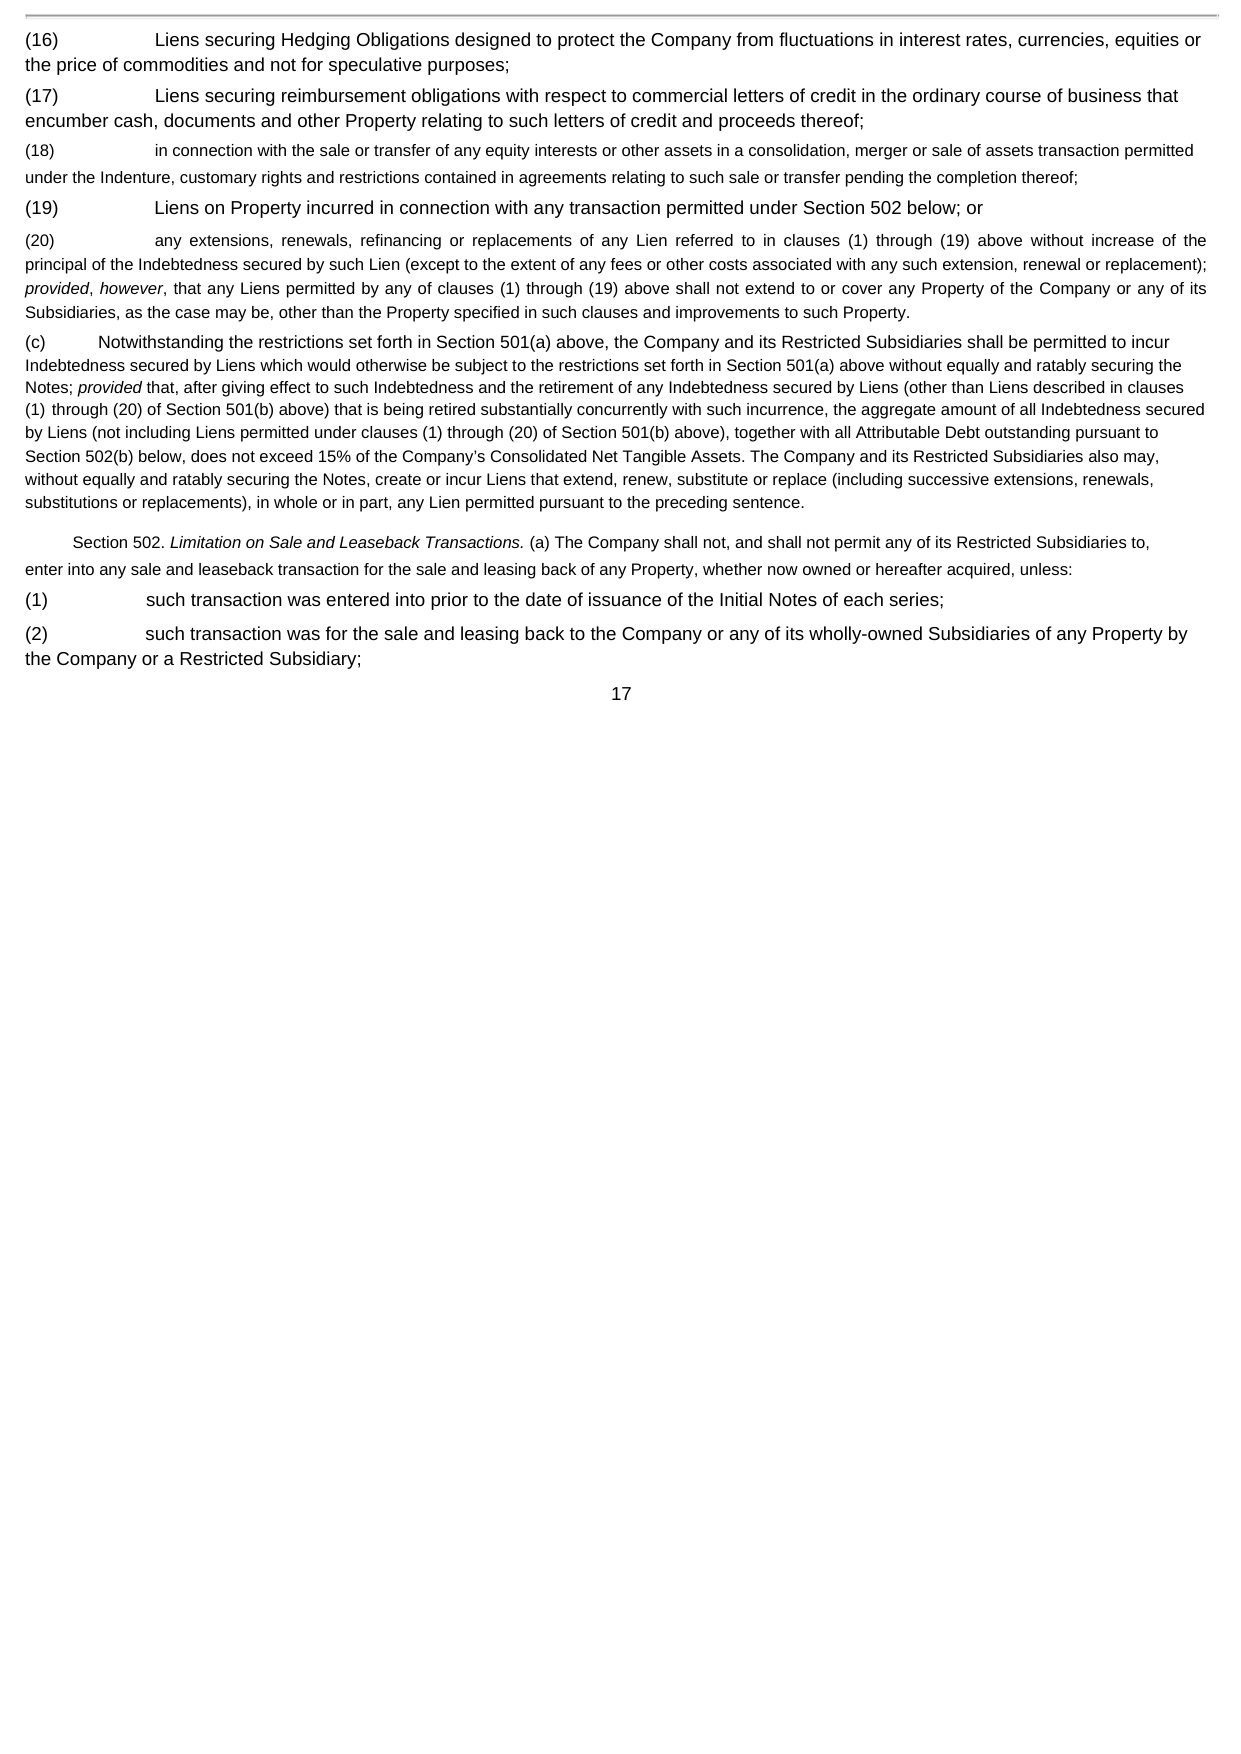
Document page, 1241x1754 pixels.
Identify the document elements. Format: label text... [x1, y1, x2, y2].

list Liens securing reimbursement obligations with respect to commercial letters of credit in the ordinary course of business that encumber cash, documents and other Property relating to such letters of credit and proceeds thereof; [25, 84, 1209, 131]
text Section 502. Limitation on Sale and Leaseback Transactions. (a) The Company shall not, and shall not permit any of its Restricted Subsidiaries to, enter into any sale and leaseback transaction for the sale and leasing back of any Property, whether now owned or hereafter acquired, unless: [25, 533, 1174, 579]
list such transaction was for the sale and leasing back to the Company or any of its wholly-owned Subsidiaries of any Property by the Company or a Restricted Subsidiary; [25, 623, 1209, 669]
list Notwithstanding the restrictions set forth in Section 501(a) above, the Company and its Restricted Subsidiaries shall be permitted to incur [25, 331, 1209, 352]
picture [23, 14, 1220, 21]
list such transaction was entered into prior to the date of issuance of the Initial Notes of each series; [25, 589, 1209, 610]
list Liens on Property incurred in connection with any transaction permitted under Section 502 below; or [25, 197, 1209, 218]
list any extensions, renewals, refinancing or replacements of any Lien referred to in clauses (1) through (19) above without increase of the principal of the Indebtedness secured by such Lien (except to the extent of any fees or other costs associated with any such extension, renewal or replacement); provided, however, that any Liens permitted by any of clauses (1) through (19) above shall not extend to or cover any Property of the Company or any of its Subsidiaries, as the case may be, other than the Property specified in such clauses and improvements to such Property. [25, 230, 1209, 322]
text 17 [25, 683, 1217, 704]
list Liens securing Hedging Obligations designed to protect the Company from fluctuations in interest rates, currencies, equities or the price of commodities and not for speculative purposes; [25, 28, 1209, 75]
list through (20) of Section 501(b) above) that is being retired substantially concurrently with such incurrence, the aggregate amount of all Indebtedness secured by Liens (not including Liens permitted under clauses (1) through (20) of Section 501(b) above), together with all Attributable Debt outstanding pursuant to Section 502(b) below, does not exceed 15% of the Company’s Consolidated Net Tangible Assets. The Company and its Restricted Subsidiaries also may, without equally and ratably securing the Notes, create or incur Liens that extend, renew, substitute or replace (including successive extensions, renewals, substitutions or replacements), in whole or in part, any Lien permitted pursuant to the preceding sentence. [25, 400, 1209, 512]
list in connection with the sale or transfer of any equity interests or other assets in a consolidation, merger or sale of assets transaction permitted under the Indenture, customary rights and restrictions contained in agreements relating to such sale or transfer pending the completion thereof; [25, 141, 1209, 187]
text Indebtedness secured by Liens which would otherwise be subject to the restrictions set forth in Section 501(a) above without equally and ratably securing the Notes; provided that, after giving effect to such Indebtedness and the retirement of any Indebtedness secured by Liens (other than Liens described in clauses [25, 355, 1207, 397]
